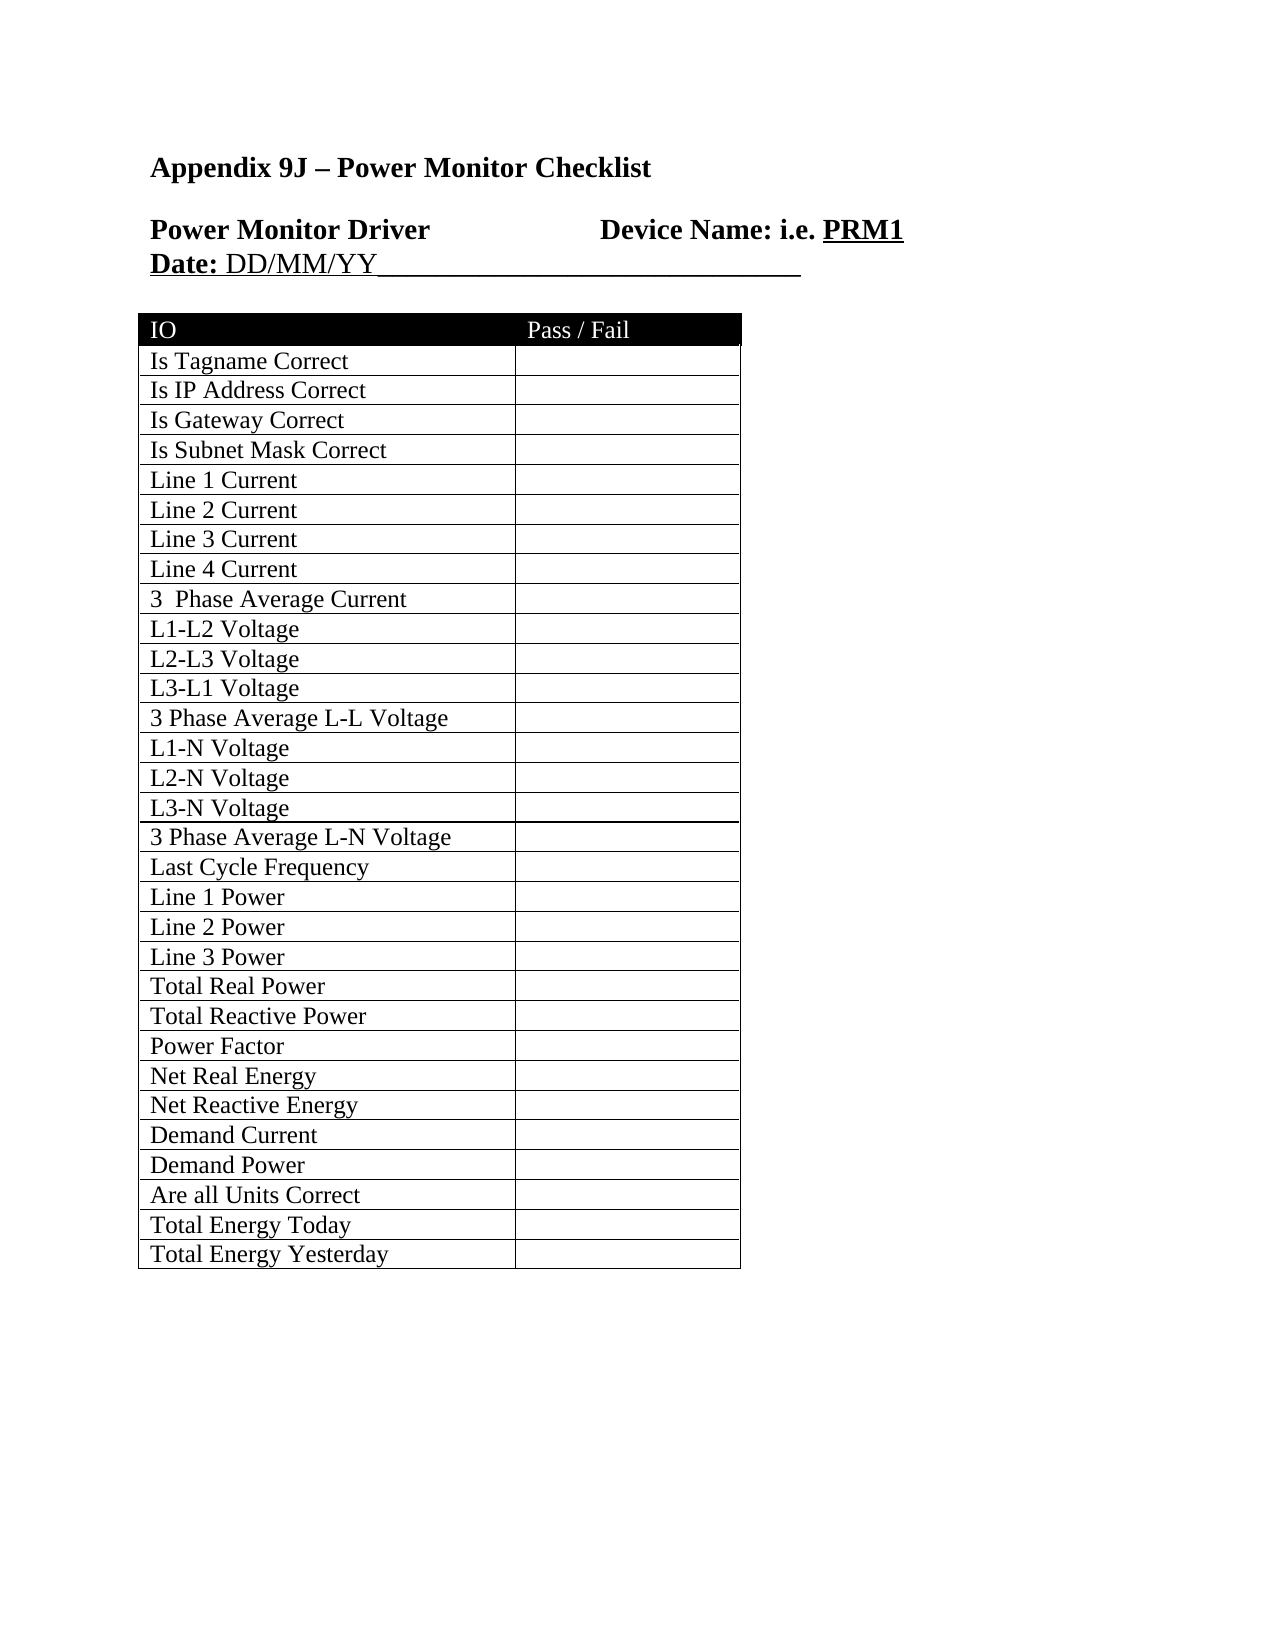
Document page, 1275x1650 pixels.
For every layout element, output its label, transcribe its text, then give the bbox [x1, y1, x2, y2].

table_cell Line 1 Power [139, 881, 515, 911]
table_cell Net Reactive Energy [139, 1090, 515, 1119]
table_cell [516, 702, 740, 732]
table_cell L2-L3 Voltage [139, 643, 515, 672]
table_cell Are all Units Correct [139, 1179, 515, 1209]
table_cell Is Gateway Correct [139, 404, 515, 434]
table_cell Total Reactive Power [139, 1000, 515, 1030]
table_cell [516, 941, 740, 970]
text Power Monitor Driver Device Name: i.e. PRM1 [150, 212, 1125, 246]
table_cell [516, 375, 740, 404]
table_cell Total Energy Yesterday [139, 1239, 515, 1268]
table_cell Demand Current [139, 1119, 515, 1149]
table_cell [516, 524, 740, 553]
table_cell [516, 1119, 740, 1149]
table_cell L1-N Voltage [139, 732, 515, 762]
table_cell Line 3 Current [139, 524, 515, 553]
table_cell [516, 911, 740, 941]
table_cell [516, 792, 740, 821]
table_cell [516, 1179, 740, 1209]
table_cell [516, 851, 740, 881]
table_cell 3 Phase Average Current [139, 583, 515, 613]
table_cell L1-L2 Voltage [139, 613, 515, 643]
table_cell Line 4 Current [139, 553, 515, 583]
table_cell Line 3 Power [139, 941, 515, 970]
table_cell [516, 762, 740, 792]
table_cell [516, 1149, 740, 1179]
table_cell L2-N Voltage [139, 762, 515, 792]
table_cell L3-L1 Voltage [139, 673, 515, 702]
table_cell [516, 821, 740, 851]
table_cell Total Energy Today [139, 1209, 515, 1238]
table_cell Line 2 Current [139, 494, 515, 523]
table_cell [516, 673, 740, 702]
table_cell [516, 464, 740, 494]
table_cell 3 Phase Average L-L Voltage [139, 702, 515, 732]
table_cell [516, 1090, 740, 1119]
table_cell [516, 1209, 740, 1238]
table_cell [516, 1239, 740, 1268]
table_cell Line 1 Current [139, 464, 515, 494]
table_cell [516, 732, 740, 762]
table_cell [516, 1060, 740, 1089]
table_cell [516, 1000, 740, 1030]
table_cell Net Real Energy [139, 1060, 515, 1089]
table_cell [516, 404, 740, 434]
table_cell [516, 613, 740, 643]
table_cell Is IP Address Correct [139, 375, 515, 404]
text Date: DD/MM/YY_____________________________ [150, 246, 1125, 279]
table_header IO [140, 315, 515, 344]
table_cell [516, 583, 740, 613]
table_cell [516, 494, 740, 523]
table_cell Line 2 Power [139, 911, 515, 941]
table_cell [516, 881, 740, 911]
table_cell Total Real Power [139, 970, 515, 1000]
table_cell [516, 643, 740, 672]
table_cell [516, 434, 740, 464]
table_cell [516, 344, 740, 374]
table_cell [516, 1030, 740, 1060]
table_cell [516, 553, 740, 583]
table_cell 3 Phase Average L-N Voltage [139, 821, 515, 851]
table_cell [516, 970, 740, 1000]
table_cell Is Tagname Correct [139, 346, 515, 374]
table_cell Is Subnet Mask Correct [139, 434, 515, 464]
table_cell L3-N Voltage [139, 792, 515, 821]
table_header Pass / Fail [516, 315, 740, 344]
table_cell Demand Power [139, 1149, 515, 1179]
text Appendix 9J – Power Monitor Checklist [150, 150, 1125, 183]
table_cell Last Cycle Frequency [139, 851, 515, 881]
table_cell Power Factor [139, 1030, 515, 1060]
